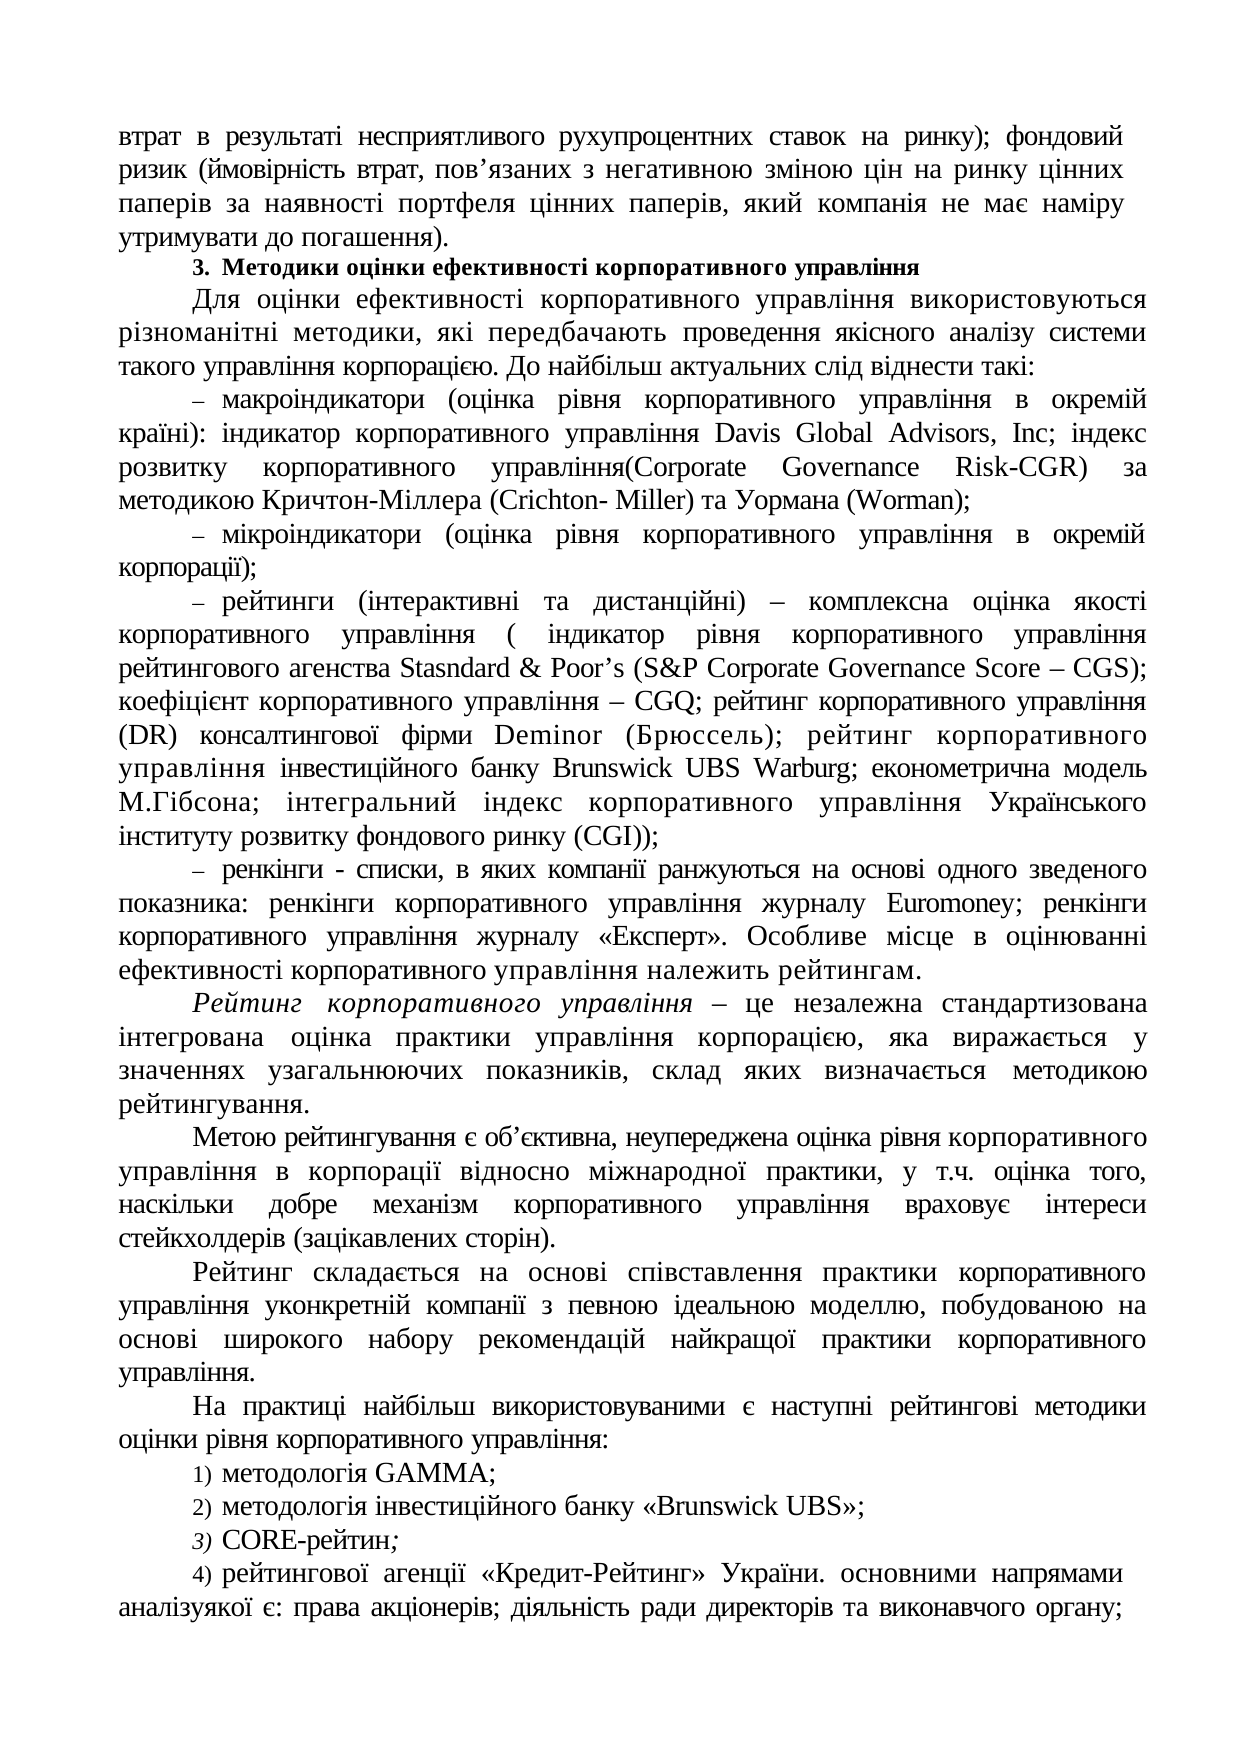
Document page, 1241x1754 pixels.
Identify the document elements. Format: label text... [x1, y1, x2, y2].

list методологія інвестиційного банку «Brunswick UBS»; [118, 1488, 1152, 1522]
subtitle Методики оцінки ефективності корпоративного управління [118, 252, 1146, 281]
list Рейтинг корпоративного управління – це незалежна стандартизована інтегрована оцінка практики управління корпорацією, яка виражається у значеннях узагальнюючих показників, склад яких визначається методикою рейтингування. [118, 985, 1148, 1119]
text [118, 118, 1124, 252]
text Для оцінки ефективності корпоративного управління використовуються різноманітні методики, які передбачають проведення якісного аналізу системи такого управління корпорацією. До найбільш актуальних слід віднести такі: [118, 281, 1147, 382]
list макроіндикатори (оцінка рівня корпоративного управління в окремій країні): індикатор корпоративного управління Davis Global Advisors, Inc; індекс розвитку корпоративного управління(Сorporate Governance Risk-CGR) за методикою Кричтон-Міллера (Crichton- Miller) та Уормана (Worman); [118, 382, 1147, 516]
text Метою рейтингування є об’єктивна, неупереджена оцінка рівня корпоративного управління в корпорації відносно міжнародної практики, у т.ч. оцінка того, наскільки добре механізм корпоративного управління враховує інтереси стейкхолдерів (зацікавлених сторін). [118, 1119, 1148, 1254]
list рейтинги (інтерактивні та дистанційні) – комплексна оцінка якості корпоративного управління ( індикатор рівня корпоративного управління рейтингового агенства Stasndard & Poor’s (S&P Сorporate Governance Score – CGS); коефіцієнт корпоративного управління – CGQ; рейтинг корпоративного управління (DR) консалтингової фірми Deminor (Брюссель); рейтинг корпоративного управління інвестиційного банку Brunswick UBS Warburg; економетрична модель М.Гібсона; інтегральний індекс корпоративного управління Українського інституту розвитку фондового ринку (CGI)); [118, 583, 1147, 851]
list мікроіндикатори (оцінка рівня корпоративного управління в окремій корпорації); [118, 516, 1147, 583]
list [118, 1556, 1124, 1623]
list CORE-рейтин; [118, 1522, 1152, 1556]
list методологія GAMMA; [118, 1455, 1152, 1488]
text На практиці найбільш використовуваними є наступні рейтингові методики оцінки рівня корпоративного управління: [118, 1388, 1148, 1455]
text Рейтинг складається на основі співставлення практики корпоративного управління уконкретній компанії з певною ідеальною моделлю, побудованою на основі широкого набору рекомендацій найкращої практики корпоративного управління. [118, 1254, 1147, 1388]
list ренкінги - списки, в яких компанії ранжуються на основі одного зведеного показника: ренкінги корпоративного управління журналу Euromoney; ренкінги корпоративного управління журналу «Експерт». Особливе місце в оцінюванні ефективності корпоративного управління належить рейтингам. [118, 851, 1148, 985]
